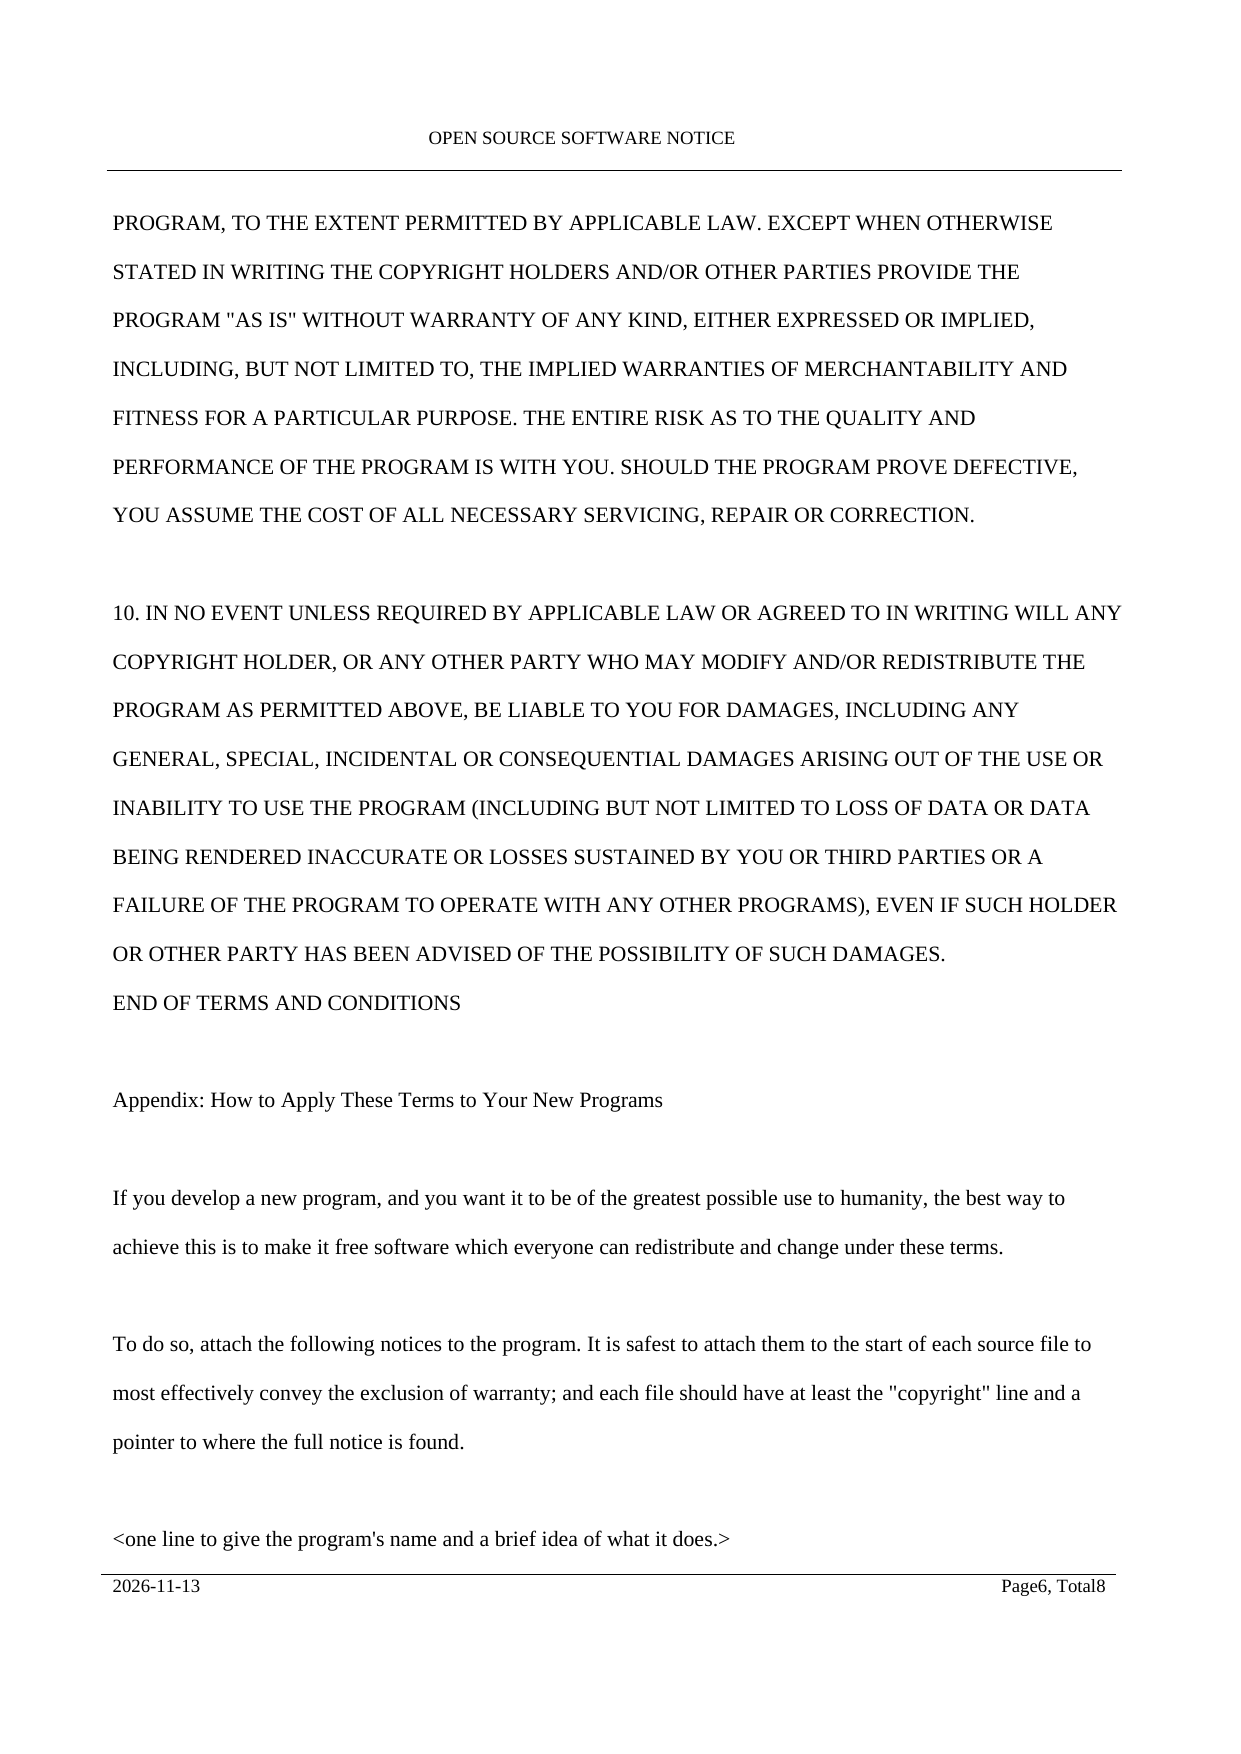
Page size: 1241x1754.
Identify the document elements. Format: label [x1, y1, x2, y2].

text [112, 206, 1128, 1555]
